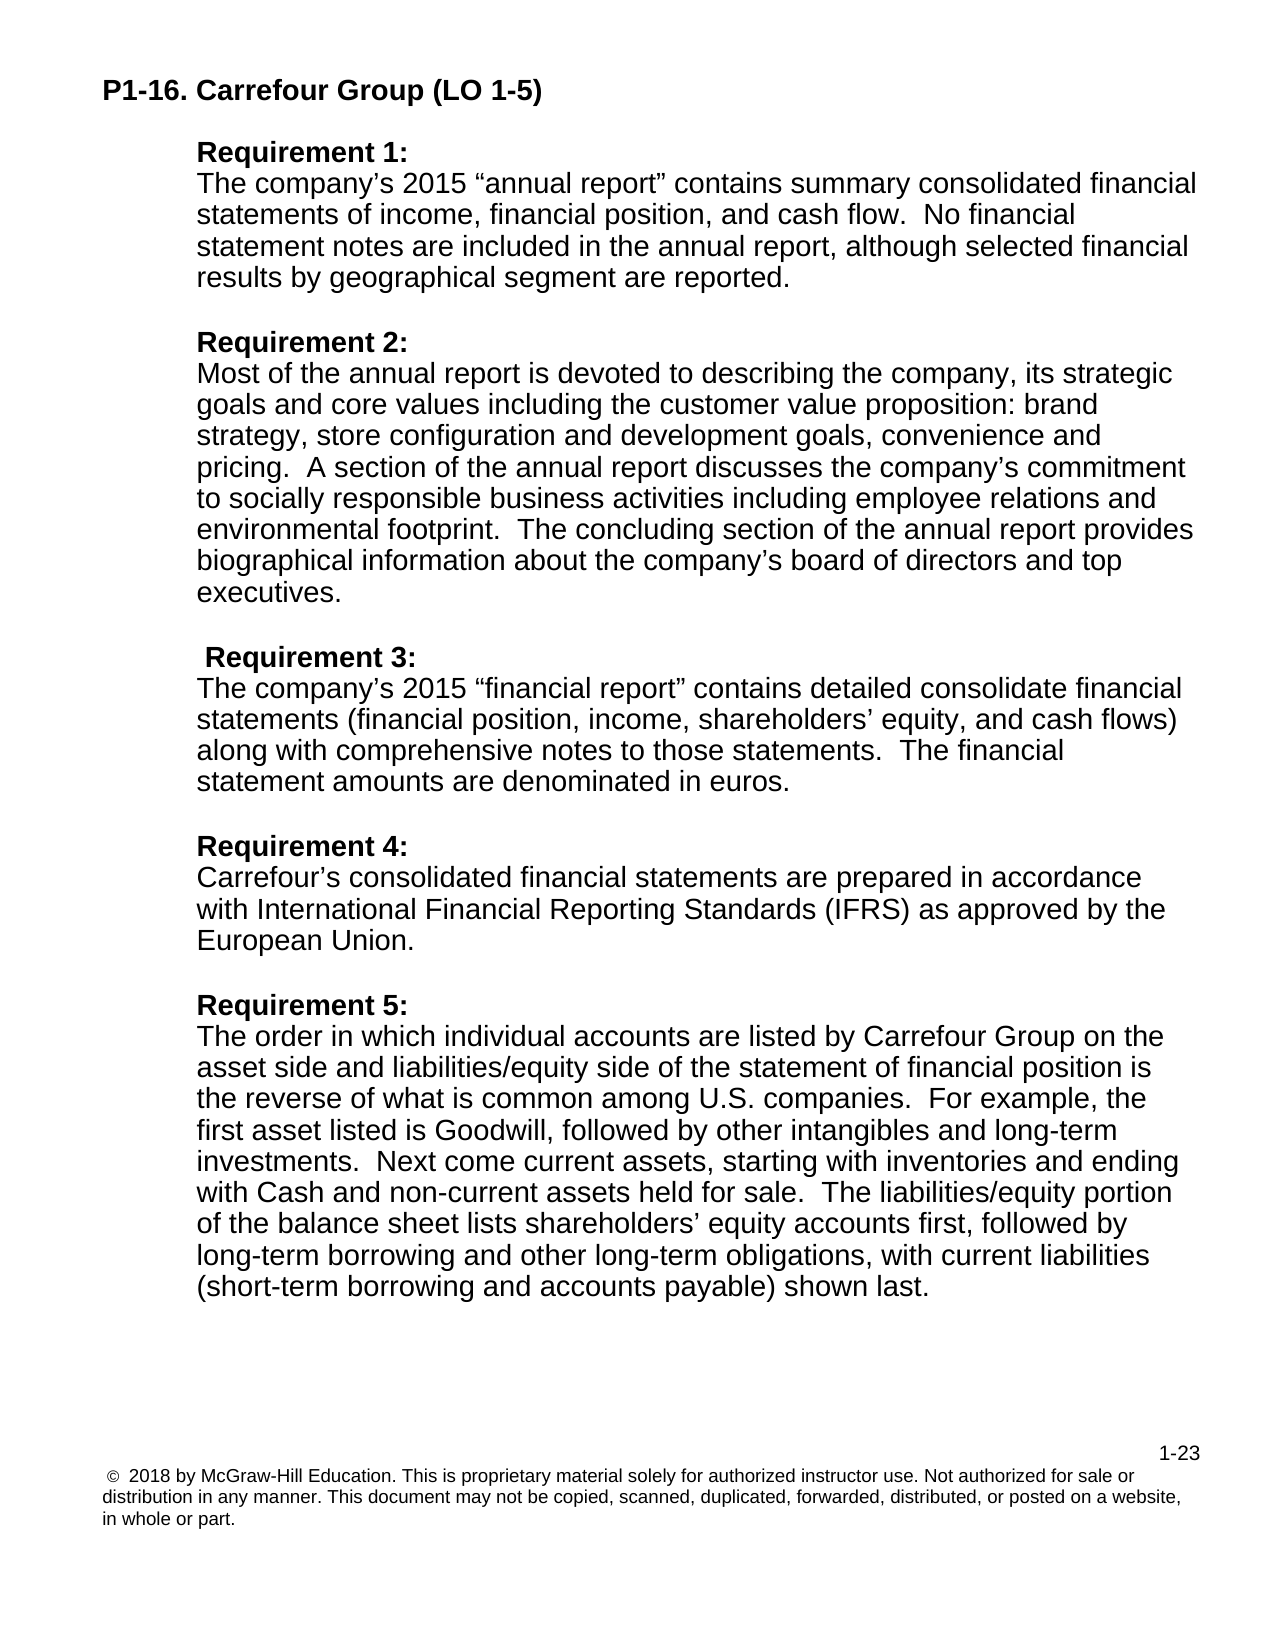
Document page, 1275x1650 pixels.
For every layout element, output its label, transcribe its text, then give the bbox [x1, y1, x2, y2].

list The order in which individual accounts are listed by Carrefour Group on the asset side and liabilities/equity side of the statement of financial position is the reverse of what is common among U.S. companies. For example, the first asset listed is Goodwill, followed by other intangibles and long-term investments. Next come current assets, starting with inventories and ending with Cash and non-current assets held for sale. The liabilities/equity portion of the balance sheet lists shareholders’ equity accounts first, followed by long-term borrowing and other long-term obligations, with current liabilities (short-term borrowing and accounts payable) shown last. [196, 1021, 1200, 1303]
text Requirement 5: [196, 988, 1200, 1021]
text Requirement 4: [196, 829, 1200, 863]
list The company’s 2015 “annual report” contains summary consolidated financial statements of income, financial position, and cash flow. No financial statement notes are included in the annual report, although selected financial results by geographical segment are reported. [196, 168, 1200, 293]
list P1-16. Carrefour Group (LO 1-5) [102, 75, 1200, 106]
text Requirement 1: [196, 135, 1200, 168]
text Requirement 3: [196, 639, 1200, 673]
list Carrefour’s consolidated financial statements are prepared in accordance with International Financial Reporting Standards (IFRS) as approved by the European Union. [196, 863, 1200, 957]
list The company’s 2015 “financial report” contains detailed consolidate financial statements (financial position, income, shareholders’ equity, and cash flows) along with comprehensive notes to those statements. The financial statement amounts are denominated in euros. [196, 673, 1200, 798]
list Most of the annual report is devoted to describing the company, its strategic goals and core values including the customer value proposition: brand strategy, store configuration and development goals, convenience and pricing. A section of the annual report discusses the company’s commitment to socially responsible business activities including employee relations and environmental footprint. The concluding section of the annual report provides biographical information about the company’s board of directors and top executives. [196, 358, 1200, 608]
text Requirement 2: [196, 325, 1200, 358]
